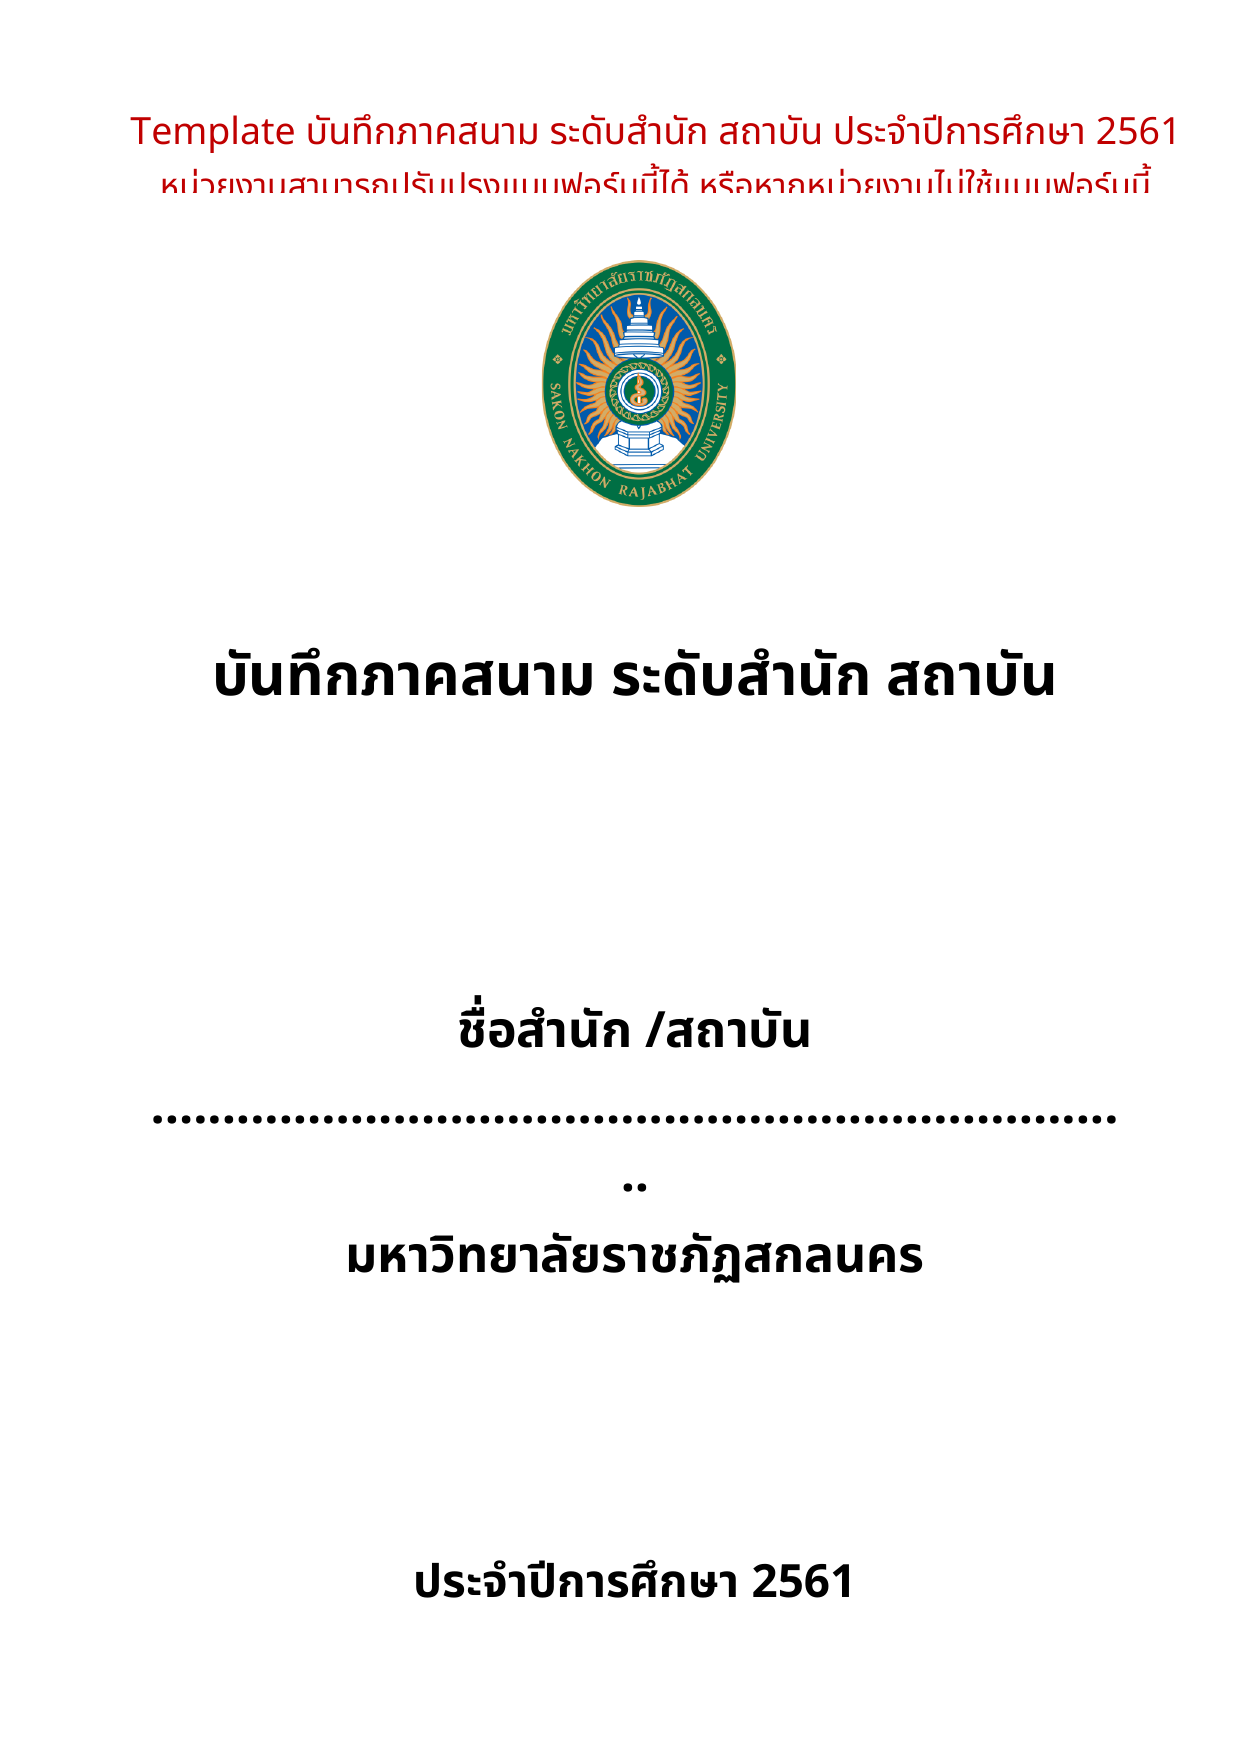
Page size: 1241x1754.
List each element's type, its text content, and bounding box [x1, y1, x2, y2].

picture [541, 260, 736, 504]
text มหาวิทยาลัยราชภัฏสกลนคร [148, 1219, 1122, 1294]
text บันทึกภาคสนาม ระดับสำนัก สถาบัน [148, 634, 1122, 722]
text ชื่อสำนัก /สถาบัน ...................................................................... [148, 994, 1122, 1206]
text ประจำปีการศึกษา 2561 [148, 1549, 1122, 1618]
